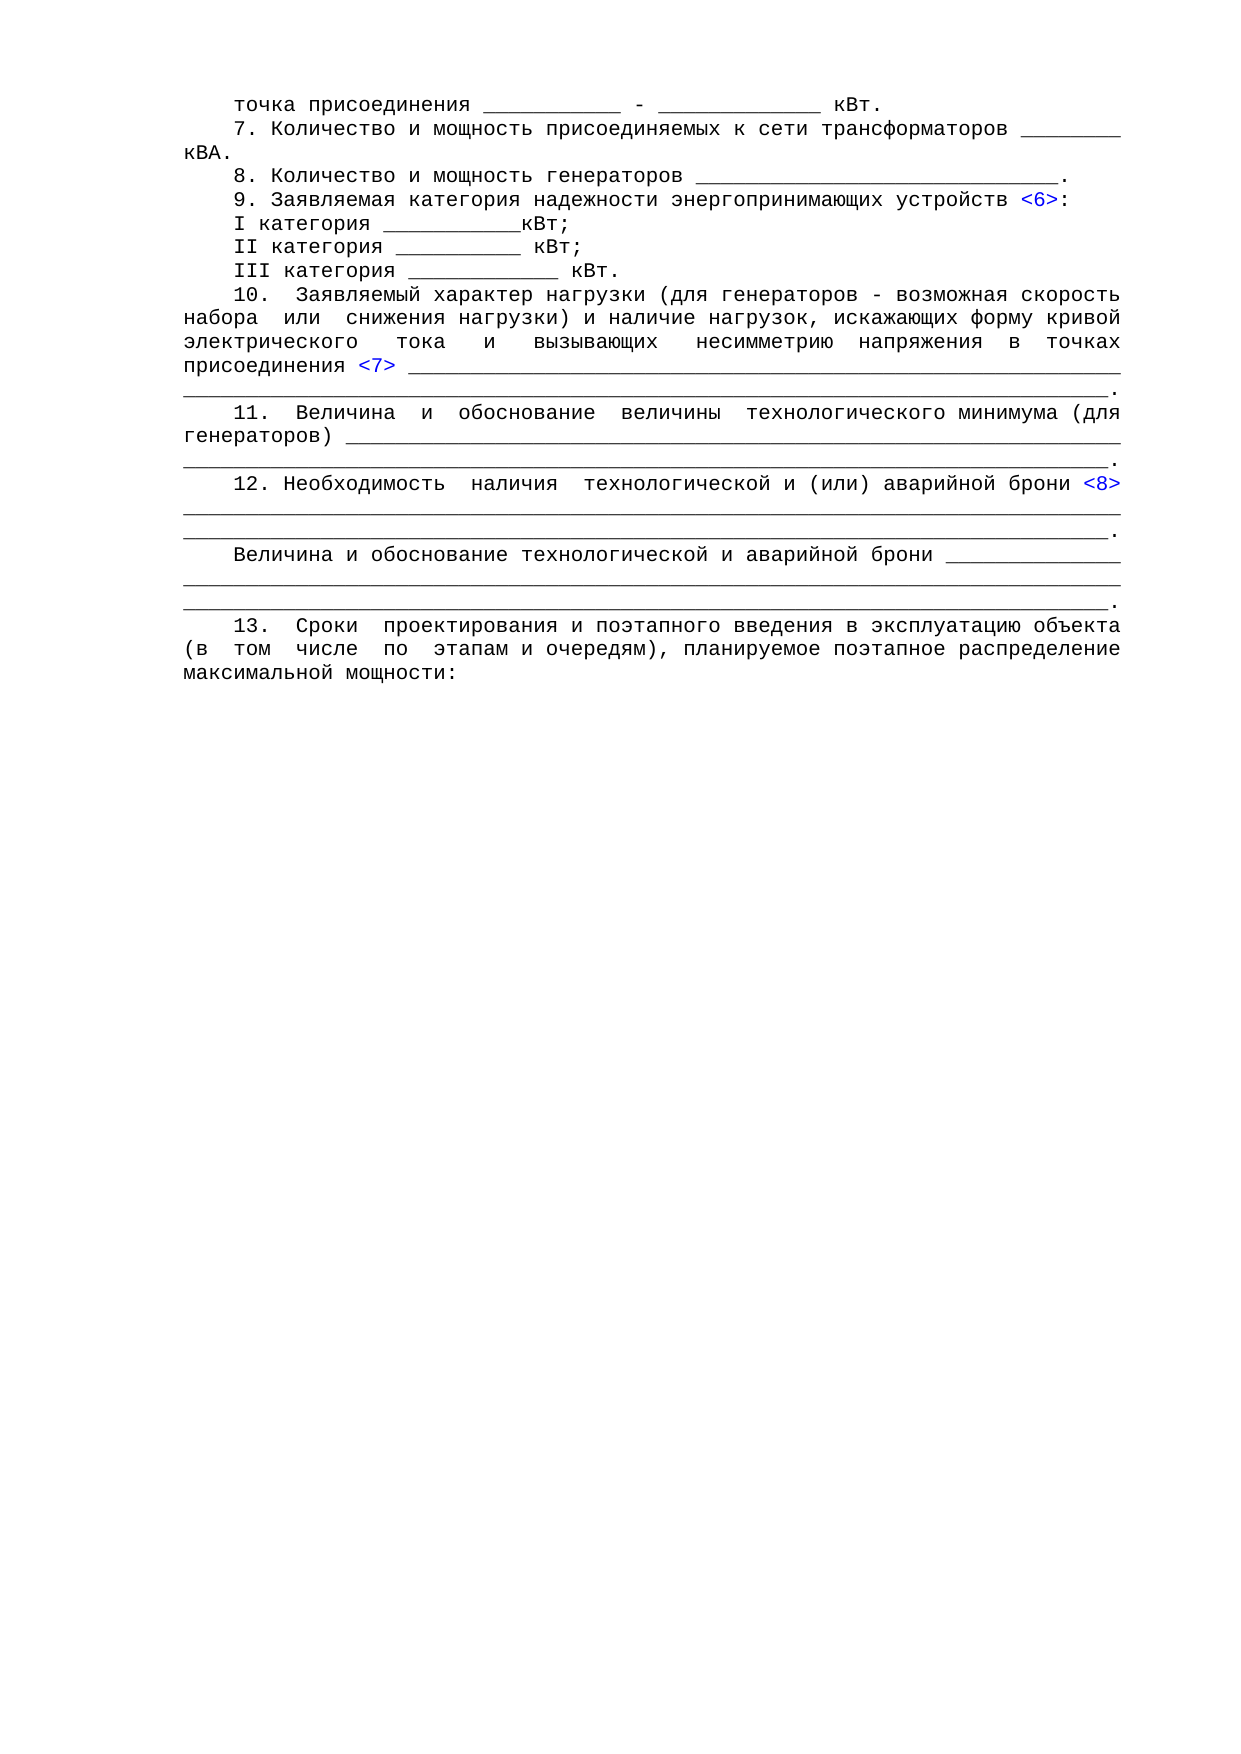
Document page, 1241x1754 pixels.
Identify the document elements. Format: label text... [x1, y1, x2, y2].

text 7. Количество и мощность присоединяемых к сети трансформаторов ________ [183, 118, 1152, 142]
text __________________________________________________________________________. [183, 449, 1152, 473]
text __________________________________________________________________________. [183, 378, 1152, 402]
text ___________________________________________________________________________ [183, 496, 1152, 520]
text ___________________________________________________________________________ [183, 567, 1152, 591]
text 13. Сроки проектирования и поэтапного введения в эксплуатацию объекта [183, 615, 1152, 638]
text присоединения <7> _________________________________________________________ [183, 354, 1152, 378]
text 9. Заявляемая категория надежности энергопринимающих устройств <6>: [183, 189, 1152, 213]
text Величина и обоснование технологической и аварийной брони ______________ [183, 544, 1152, 567]
text 10. Заявляемый характер нагрузки (для генераторов - возможная скорость [183, 284, 1152, 307]
text II категория __________ кВт; [183, 236, 1152, 260]
text максимальной мощности: [183, 662, 1152, 686]
text 8. Количество и мощность генераторов _____________________________. [183, 165, 1152, 189]
text 11. Величина и обоснование величины технологического минимума (для [183, 402, 1152, 426]
text набора или снижения нагрузки) и наличие нагрузок, искажающих форму кривой [183, 307, 1152, 331]
text точка присоединения ___________ - _____________ кВт. [183, 94, 1152, 118]
text 12. Необходимость наличия технологической и (или) аварийной брони <8> [183, 473, 1152, 496]
text III категория ____________ кВт. [183, 260, 1152, 284]
text (в том числе по этапам и очередям), планируемое поэтапное распределение [183, 638, 1152, 662]
text I категория ___________кВт; [183, 213, 1152, 236]
text генераторов) ______________________________________________________________ [183, 426, 1152, 449]
text электрического тока и вызывающих несимметрию напряжения в точках [183, 331, 1152, 354]
text кВА. [183, 142, 1152, 165]
text __________________________________________________________________________. [183, 591, 1152, 615]
text __________________________________________________________________________. [183, 520, 1152, 544]
